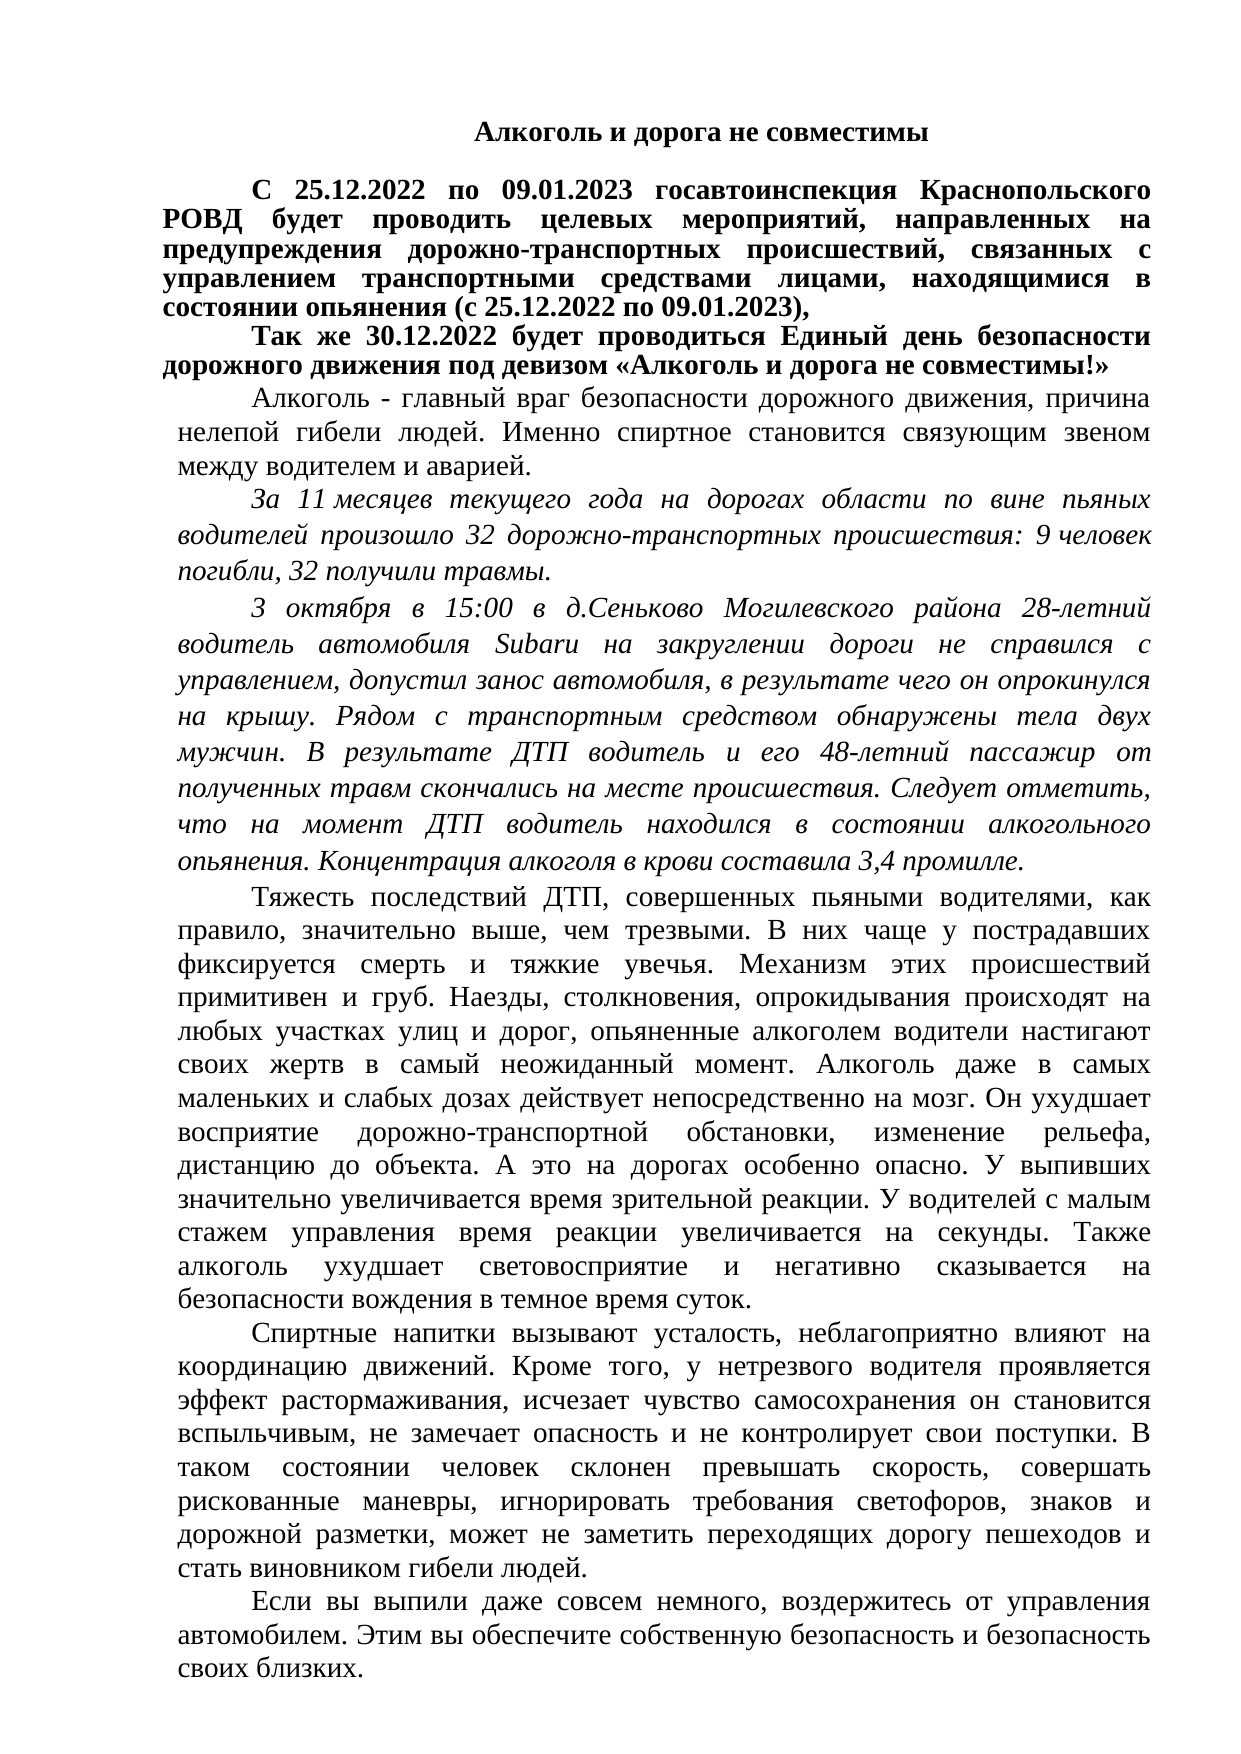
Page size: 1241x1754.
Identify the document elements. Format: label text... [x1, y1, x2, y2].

text Алкоголь и дорога не совместимы [162, 118, 1152, 147]
text 3 октября в 15:00 в д.Сеньково Могилевского района 28-летний водитель автомобиля Subaru на закруглении дороги не справился с управлением, допустил занос автомобиля, в результате чего он опрокинулся на крышу. Рядом с транспортным средством обнаружены тела двух мужчин. В результате ДТП водитель и его 48-летний пассажир от полученных травм скончались на месте происшествия. Следует отметить, что на момент ДТП водитель находился в состоянии алкогольного опьянения. Концентрация алкоголя в крови составила 3,4 промилле. [177, 590, 1152, 876]
text Алкоголь - главный враг безопасности дорожного движения, причина нелепой гибели людей. Именно спиртное становится связующим звеном между водителем и аварией. [177, 381, 1152, 481]
text С 25.12.2022 по 09.01.2023 госавтоинспекция Краснопольского РОВД будет проводить целевых мероприятий, направленных на предупреждения дорожно-транспортных происшествий, связанных с управлением транспортными средствами лицами, находящимися в состоянии опьянения (с 25.12.2022 по 09.01.2023), [162, 176, 1152, 322]
text Если вы выпили даже совсем немного, воздержитесь от управления автомобилем. Этим вы обеспечите собственную безопасность и безопасность своих близких. [177, 1583, 1152, 1684]
text Тяжесть последствий ДТП, совершенных пьяными водителями, как правило, значительно выше, чем трезвыми. В них чаще у пострадавших фиксируется смерть и тяжкие увечья. Механизм этих происшествий примитивен и груб. Наезды, столкновения, опрокидывания происходят на любых участках улиц и дорог, опьяненные алкоголем водители настигают своих жертв в самый неожиданный момент. Алкоголь даже в самых маленьких и слабых дозах действует непосредственно на мозг. Он ухудшает восприятие дорожно-транспортной обстановки, изменение рельефа, дистанцию до объекта. А это на дорогах особенно опасно. У выпивших значительно увеличивается время зрительной реакции. У водителей с малым стажем управления время реакции увеличивается на секунды. Также алкоголь ухудшает световосприятие и негативно сказывается на безопасности вождения в темное время суток. [177, 879, 1152, 1315]
text За 11 месяцев текущего года на дорогах области по вине пьяных водителей произошло 32 дорожно-транспортных происшествия: 9 человек погибли, 32 получили травмы. [177, 481, 1152, 587]
text Спиртные напитки вызывают усталость, неблагоприятно влияют на координацию движений. Кроме того, у нетрезвого водителя проявляется эффект растормаживания, исчезает чувство самосохранения он становится вспыльчивым, не замечает опасность и не контролирует свои поступки. В таком состоянии человек склонен превышать скорость, совершать рискованные маневры, игнорировать требования светофоров, знаков и дорожной разметки, может не заметить переходящих дорогу пешеходов и стать виновником гибели людей. [177, 1315, 1152, 1583]
text Так же 30.12.2022 будет проводиться Единый день безопасности дорожного движения под девизом «Алкоголь и дорога не совместимы!» [162, 322, 1152, 381]
